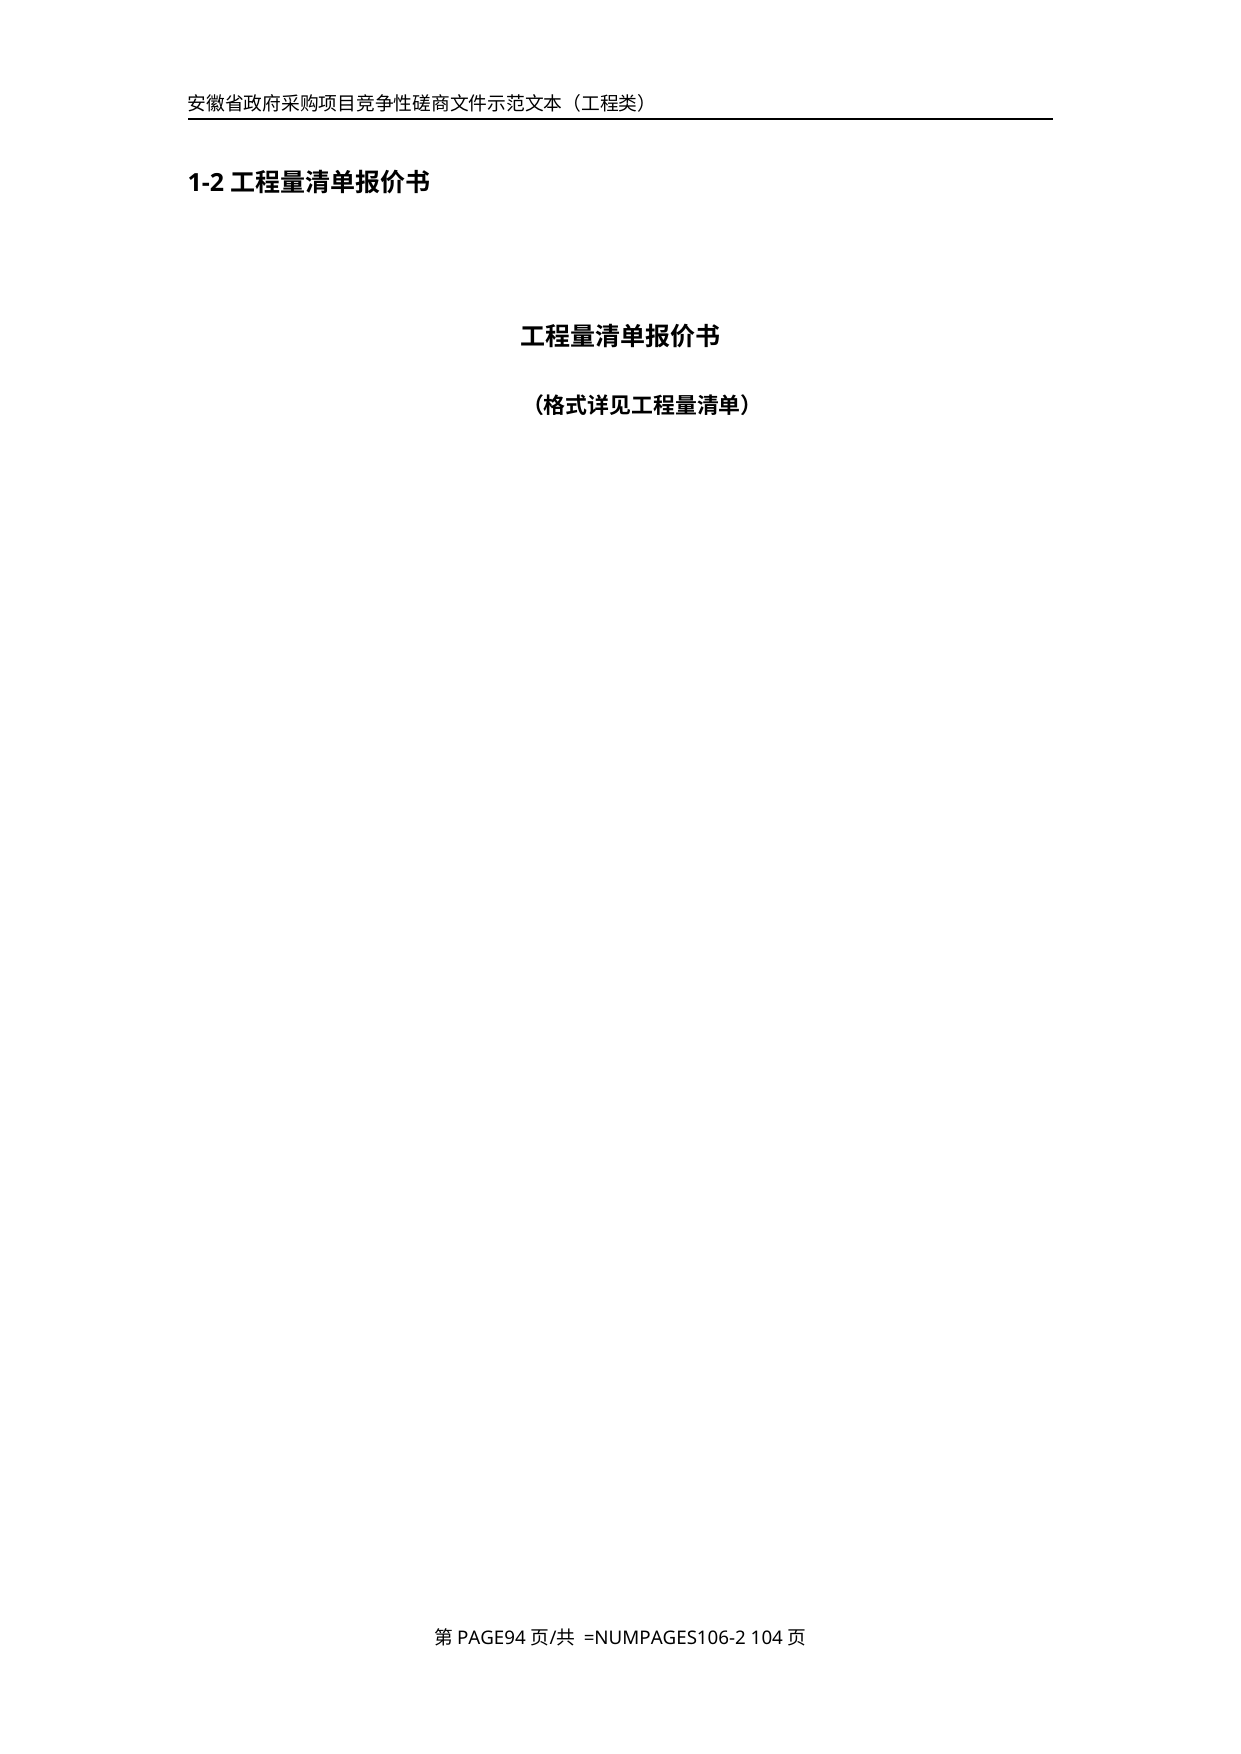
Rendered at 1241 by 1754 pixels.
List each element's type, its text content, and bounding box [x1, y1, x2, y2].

text （格式详见工程量清单） [187, 388, 1053, 419]
text 1-2 工程量清单报价书 [187, 162, 1053, 198]
text 工程量清单报价书 [187, 302, 1053, 367]
